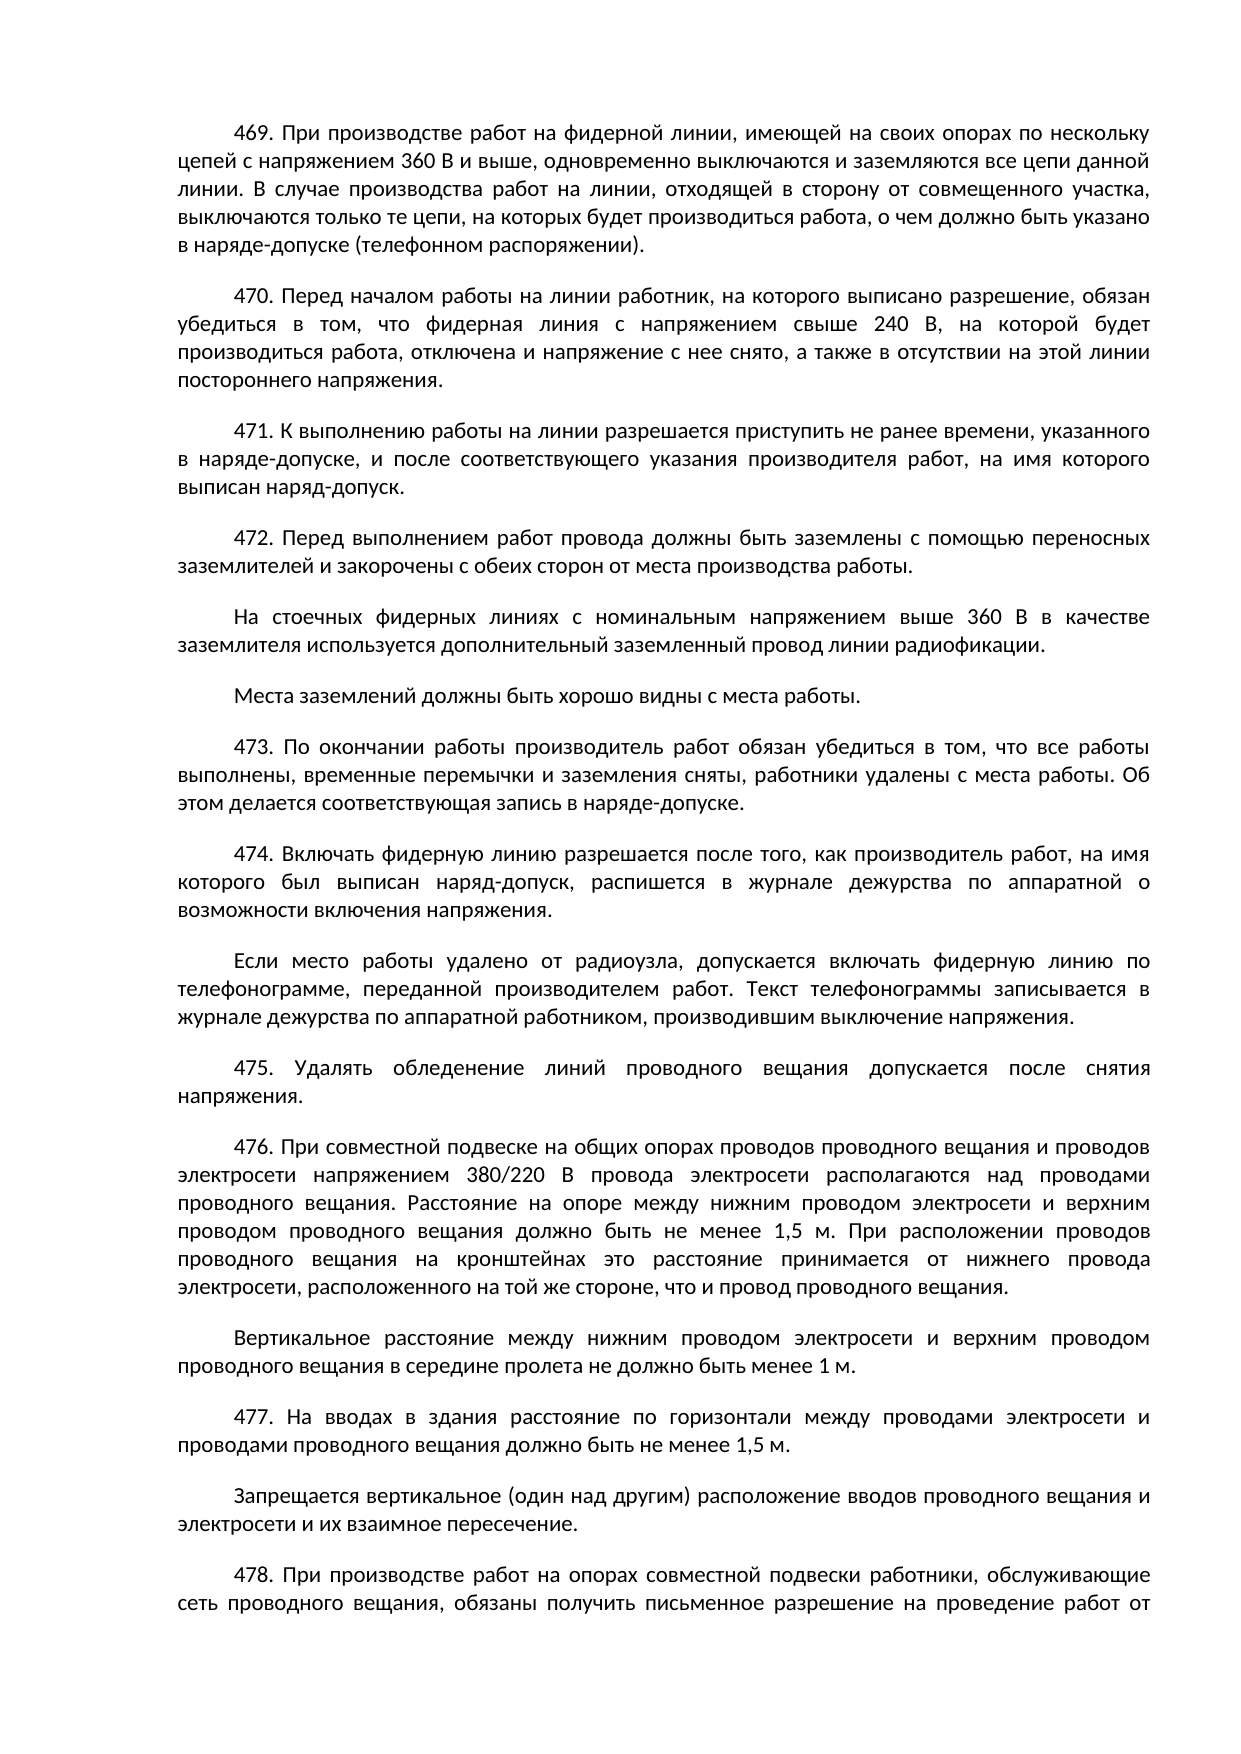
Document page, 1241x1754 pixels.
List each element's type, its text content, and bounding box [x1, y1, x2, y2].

text 472. Перед выполнением работ провода должны быть заземлены с помощью переносных заземлителей и закорочены с обеих сторон от места производства работы. [177, 523, 1152, 579]
text На стоечных фидерных линиях с номинальным напряжением выше 360 В в качестве заземлителя используется дополнительный заземленный провод линии радиофикации. [177, 602, 1152, 658]
text 470. Перед началом работы на линии работник, на которого выписано разрешение, обязан убедиться в том, что фидерная линия с напряжением свыше 240 В, на которой будет производиться работа, отключена и напряжение с нее снято, а также в отсутствии на этой линии постороннего напряжения. [177, 281, 1152, 393]
text Вертикальное расстояние между нижним проводом электросети и верхним проводом проводного вещания в середине пролета не должно быть менее 1 м. [177, 1323, 1152, 1379]
text 474. Включать фидерную линию разрешается после того, как производитель работ, на имя которого был выписан наряд-допуск, распишется в журнале дежурства по аппаратной о возможности включения напряжения. [177, 839, 1152, 923]
text 469. При производстве работ на фидерной линии, имеющей на своих опорах по нескольку цепей с напряжением 360 В и выше, одновременно выключаются и заземляются все цепи данной линии. В случае производства работ на линии, отходящей в сторону от совмещенного участка, выключаются только те цепи, на которых будет производиться работа, о чем должно быть указано в наряде-допуске (телефонном распоряжении). [177, 118, 1152, 258]
text 473. По окончании работы производитель работ обязан убедиться в том, что все работы выполнены, временные перемычки и заземления сняты, работники удалены с места работы. Об этом делается соответствующая запись в наряде-допуске. [177, 732, 1152, 816]
text Запрещается вертикальное (один над другим) расположение вводов проводного вещания и электросети и их взаимное пересечение. [177, 1481, 1152, 1537]
text Если место работы удалено от радиоузла, допускается включать фидерную линию по телефонограмме, переданной производителем работ. Текст телефонограммы записывается в журнале дежурства по аппаратной работником, производившим выключение напряжения. [177, 946, 1152, 1030]
text Места заземлений должны быть хорошо видны с места работы. [177, 681, 1152, 709]
text 477. На вводах в здания расстояние по горизонтали между проводами электросети и проводами проводного вещания должно быть не менее 1,5 м. [177, 1402, 1152, 1458]
text 471. К выполнению работы на линии разрешается приступить не ранее времени, указанного в наряде-допуске, и после соответствующего указания производителя работ, на имя которого выписан наряд-допуск. [177, 416, 1152, 500]
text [177, 1560, 1152, 1616]
text 475. Удалять обледенение линий проводного вещания допускается после снятия напряжения. [177, 1053, 1152, 1109]
text 476. При совместной подвеске на общих опорах проводов проводного вещания и проводов электросети напряжением 380/220 В провода электросети располагаются над проводами проводного вещания. Расстояние на опоре между нижним проводом электросети и верхним проводом проводного вещания должно быть не менее 1,5 м. При расположении проводов проводного вещания на кронштейнах это расстояние принимается от нижнего провода электросети, расположенного на той же стороне, что и провод проводного вещания. [177, 1132, 1152, 1300]
